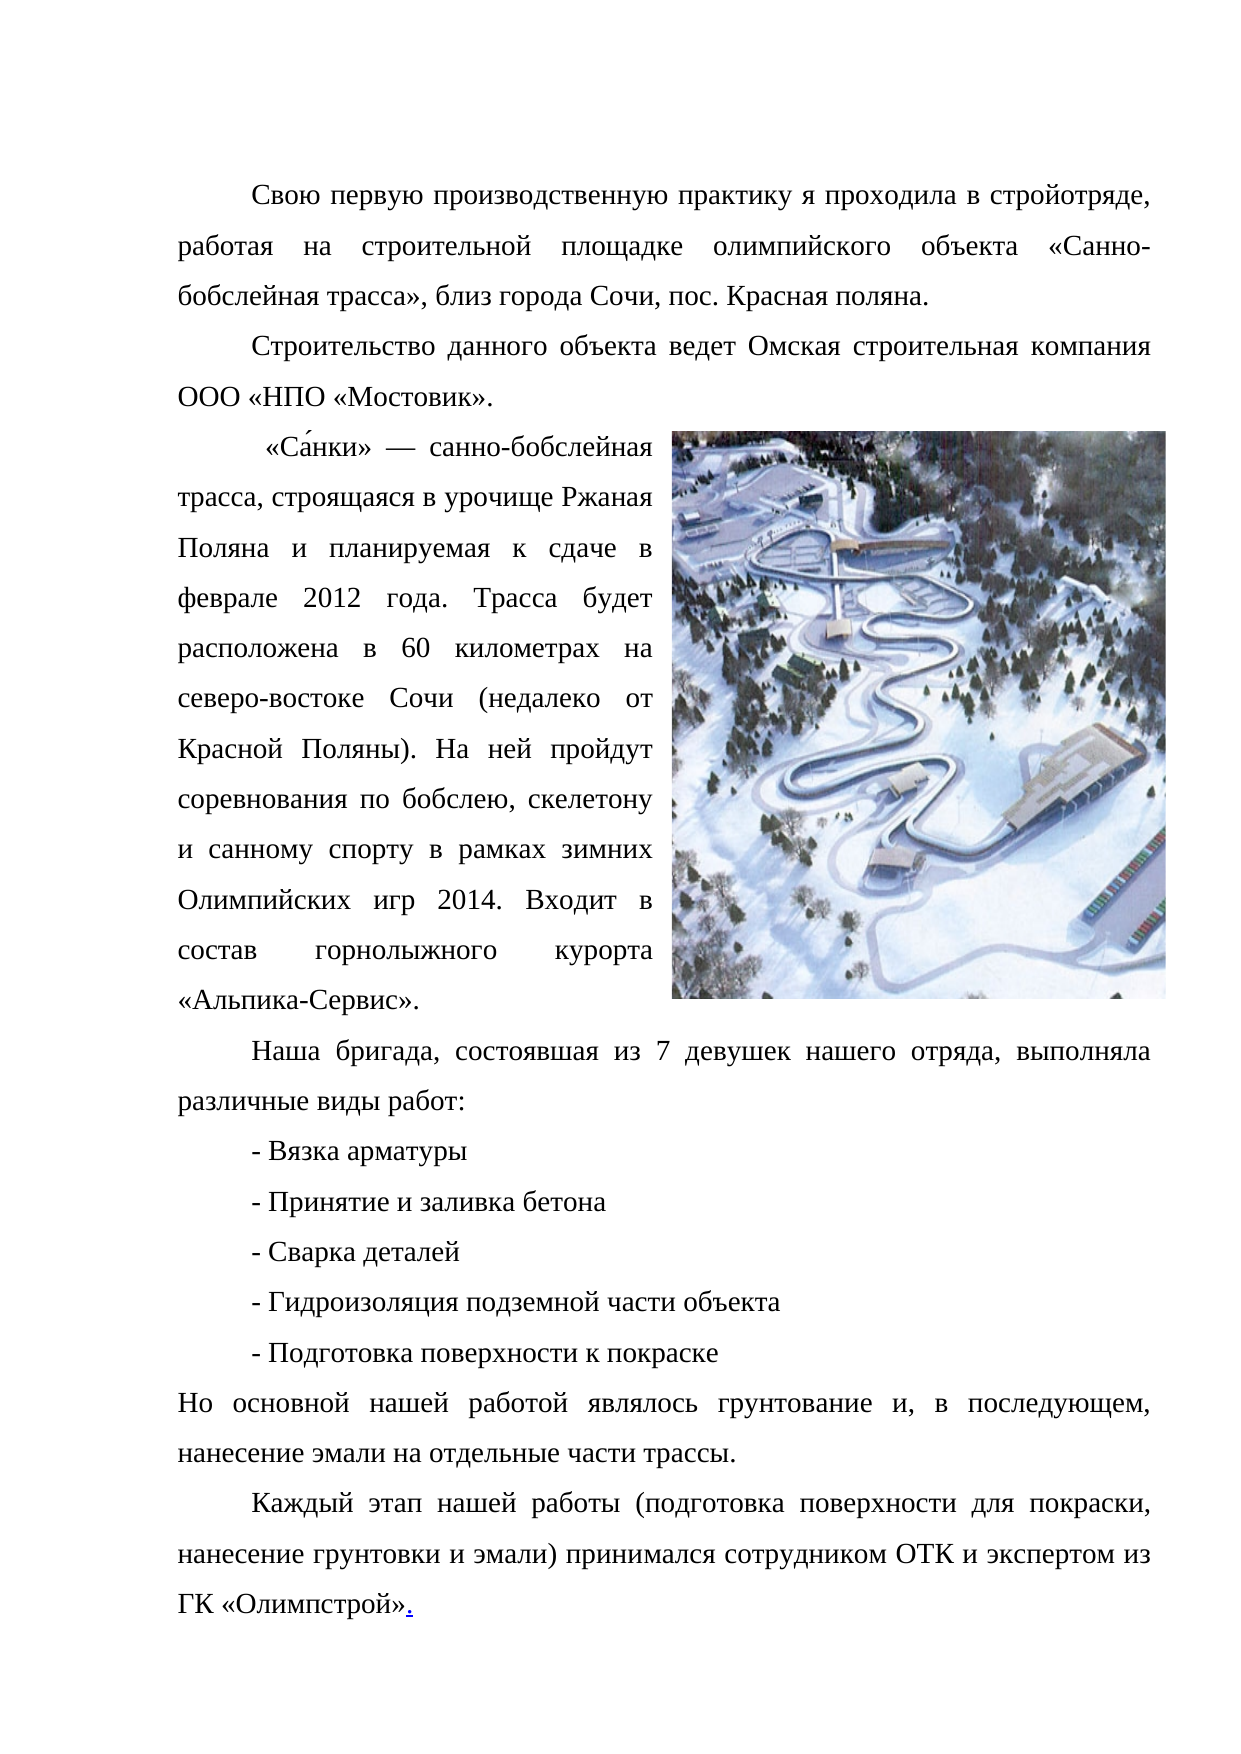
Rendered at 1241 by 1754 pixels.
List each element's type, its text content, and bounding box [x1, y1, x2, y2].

text - Принятие и заливка бетона [177, 1184, 1152, 1217]
text Но основной нашей работой являлось грунтование и, в последующем, нанесение эмали на отдельные части трассы. [177, 1385, 1152, 1469]
text Наша бригада, состоявшая из 7 девушек нашего отряда, выполняла различные виды работ: [177, 1033, 1152, 1117]
text - Гидроизоляция подземной части объекта [177, 1284, 1152, 1318]
text - Сварка деталей [177, 1234, 1152, 1268]
text Свою первую производственную практику я проходила в стройотряде, работая на строительной площадке олимпийского объекта «Санно-бобслейная трасса», близ города Сочи, пос. Красная поляна. [177, 177, 1152, 312]
picture [671, 431, 1166, 999]
text - Подготовка поверхности к покраске [177, 1335, 1152, 1368]
text Строительство данного объекта ведет Омская строительная компания ООО «НПО «Мостовик». [177, 328, 1152, 412]
text Каждый этап нашей работы (подготовка поверхности для покраски, нанесение грунтовки и эмали) принимался сотрудником ОТК и экспертом из ГК «Олимпстрой». [177, 1486, 1152, 1620]
text - Вязка арматуры [177, 1133, 1152, 1167]
